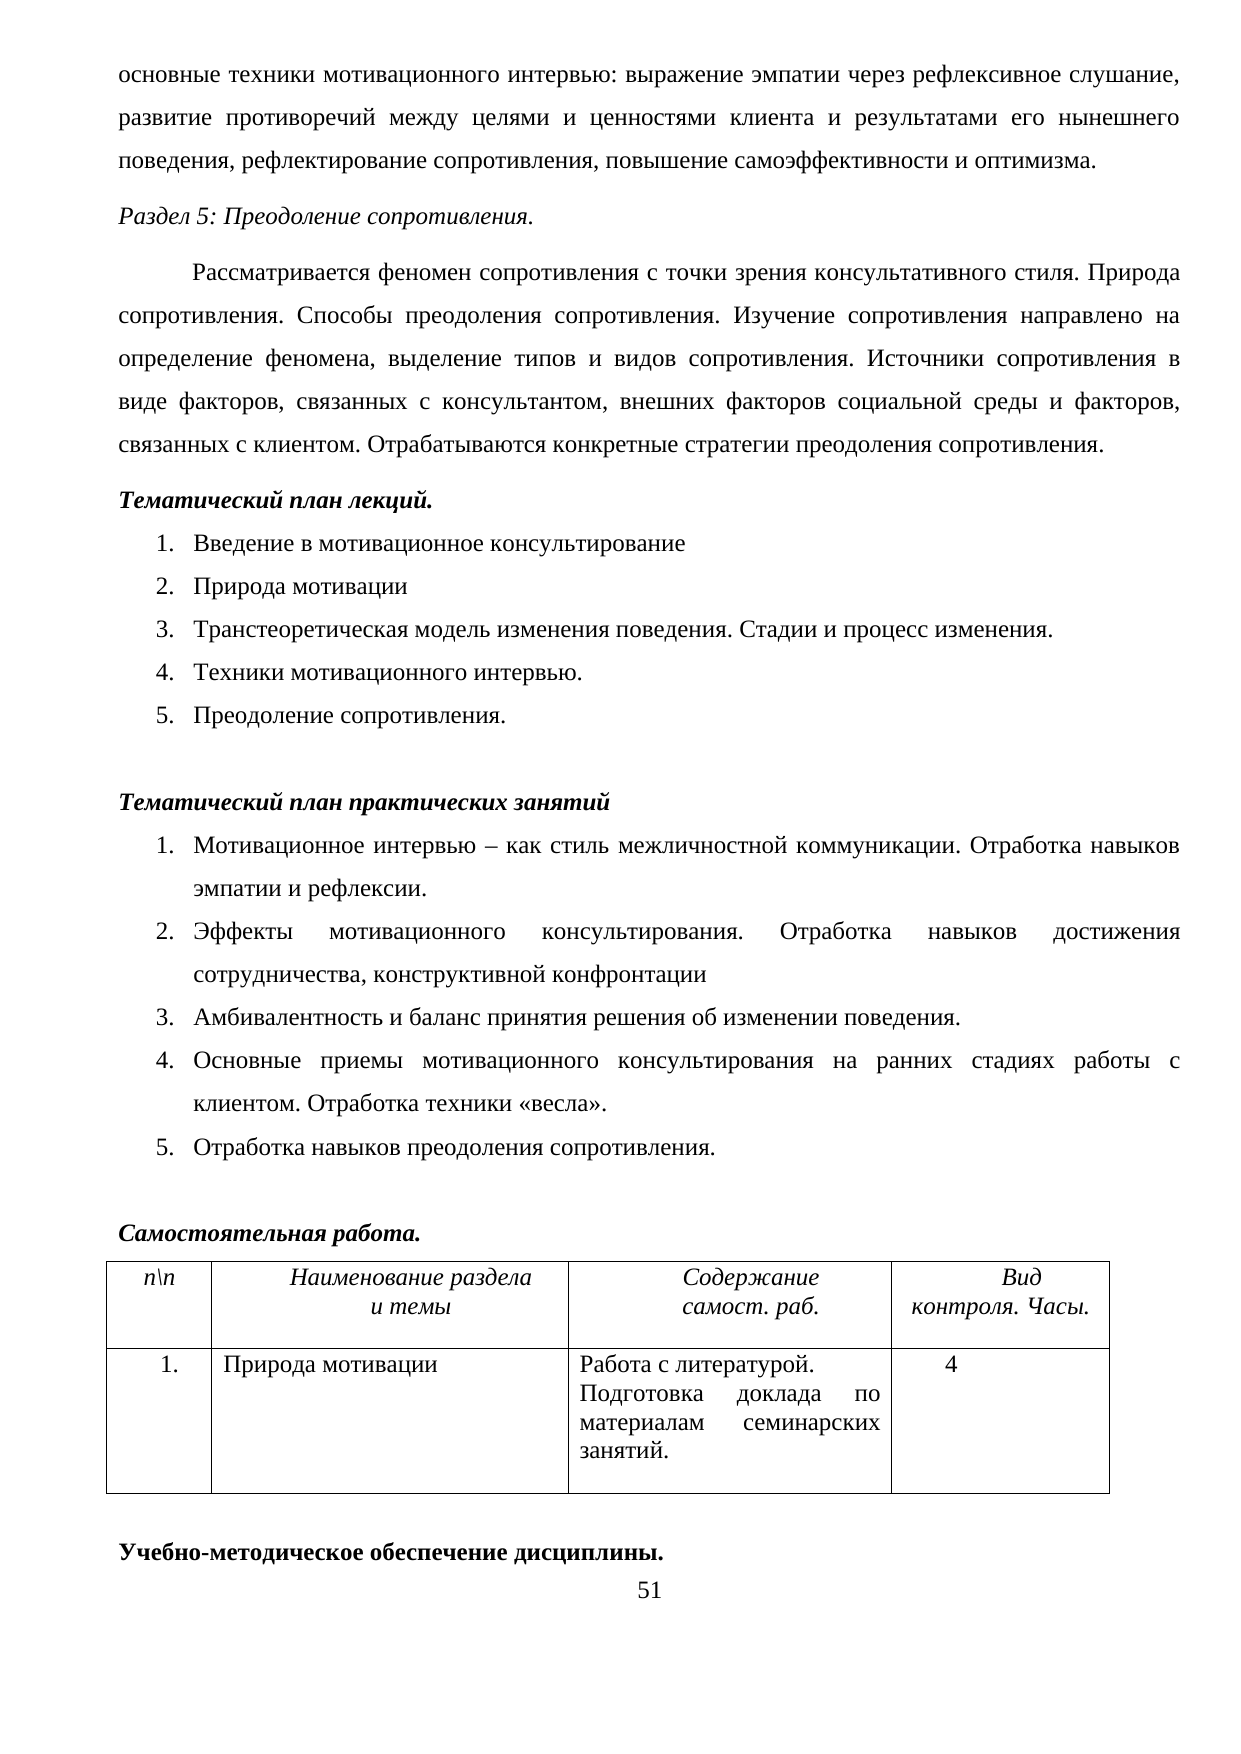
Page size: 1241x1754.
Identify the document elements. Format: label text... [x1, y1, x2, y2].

list Эффекты мотивационного консультирования. Отработка навыков достижения сотрудничества, конструктивной конфронтации [156, 916, 1181, 988]
list Техники мотивационного интервью. [156, 657, 1181, 686]
table_cell Работа с литературой. Подготовка доклада по материалам семинарских занятий. [569, 1349, 891, 1493]
list Основные приемы мотивационного консультирования на ранних стадиях работы с клиентом. Отработка техники «весла». [156, 1045, 1181, 1117]
list Введение в мотивационное консультирование [156, 528, 1181, 557]
text Тематический план практических занятий [118, 787, 1181, 815]
table_cell 4 [892, 1349, 1109, 1493]
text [118, 59, 1181, 174]
table_header Вид контроля. Часы. [892, 1262, 1109, 1348]
text Учебно-методическое обеспечение дисциплины. [118, 1537, 1181, 1566]
table_header п\п [107, 1262, 211, 1348]
table_header Содержание самост. раб. [569, 1262, 891, 1348]
table_header Наименование раздела и темы [212, 1262, 568, 1348]
list Природа мотивации [156, 571, 1181, 600]
text Раздел 5: Преодоление сопротивления. [118, 201, 1181, 230]
table_cell 1. [107, 1349, 211, 1493]
text Тематический план лекций. [118, 485, 1181, 513]
list Мотивационное интервью – как стиль межличностной коммуникации. Отработка навыков эмпатии и рефлексии. [156, 830, 1181, 902]
text Рассматривается феномен сопротивления с точки зрения консультативного стиля. Природа сопротивления. Способы преодоления сопротивления. Изучение сопротивления направлено на определение феномена, выделение типов и видов сопротивления. Источники сопротивления в виде факторов, связанных с консультантом, внешних факторов социальной среды и факторов, связанных с клиентом. Отрабатываются конкретные стратегии преодоления сопротивления. [118, 257, 1181, 458]
list Амбивалентность и баланс принятия решения об изменении поведения. [156, 1002, 1181, 1031]
text Самостоятельная работа. [118, 1218, 1181, 1247]
table_cell Природа мотивации [212, 1349, 568, 1493]
list Отработка навыков преодоления сопротивления. [156, 1132, 1181, 1160]
list Преодоление сопротивления. [156, 700, 1181, 729]
list Транстеоретическая модель изменения поведения. Стадии и процесс изменения. [156, 614, 1181, 643]
